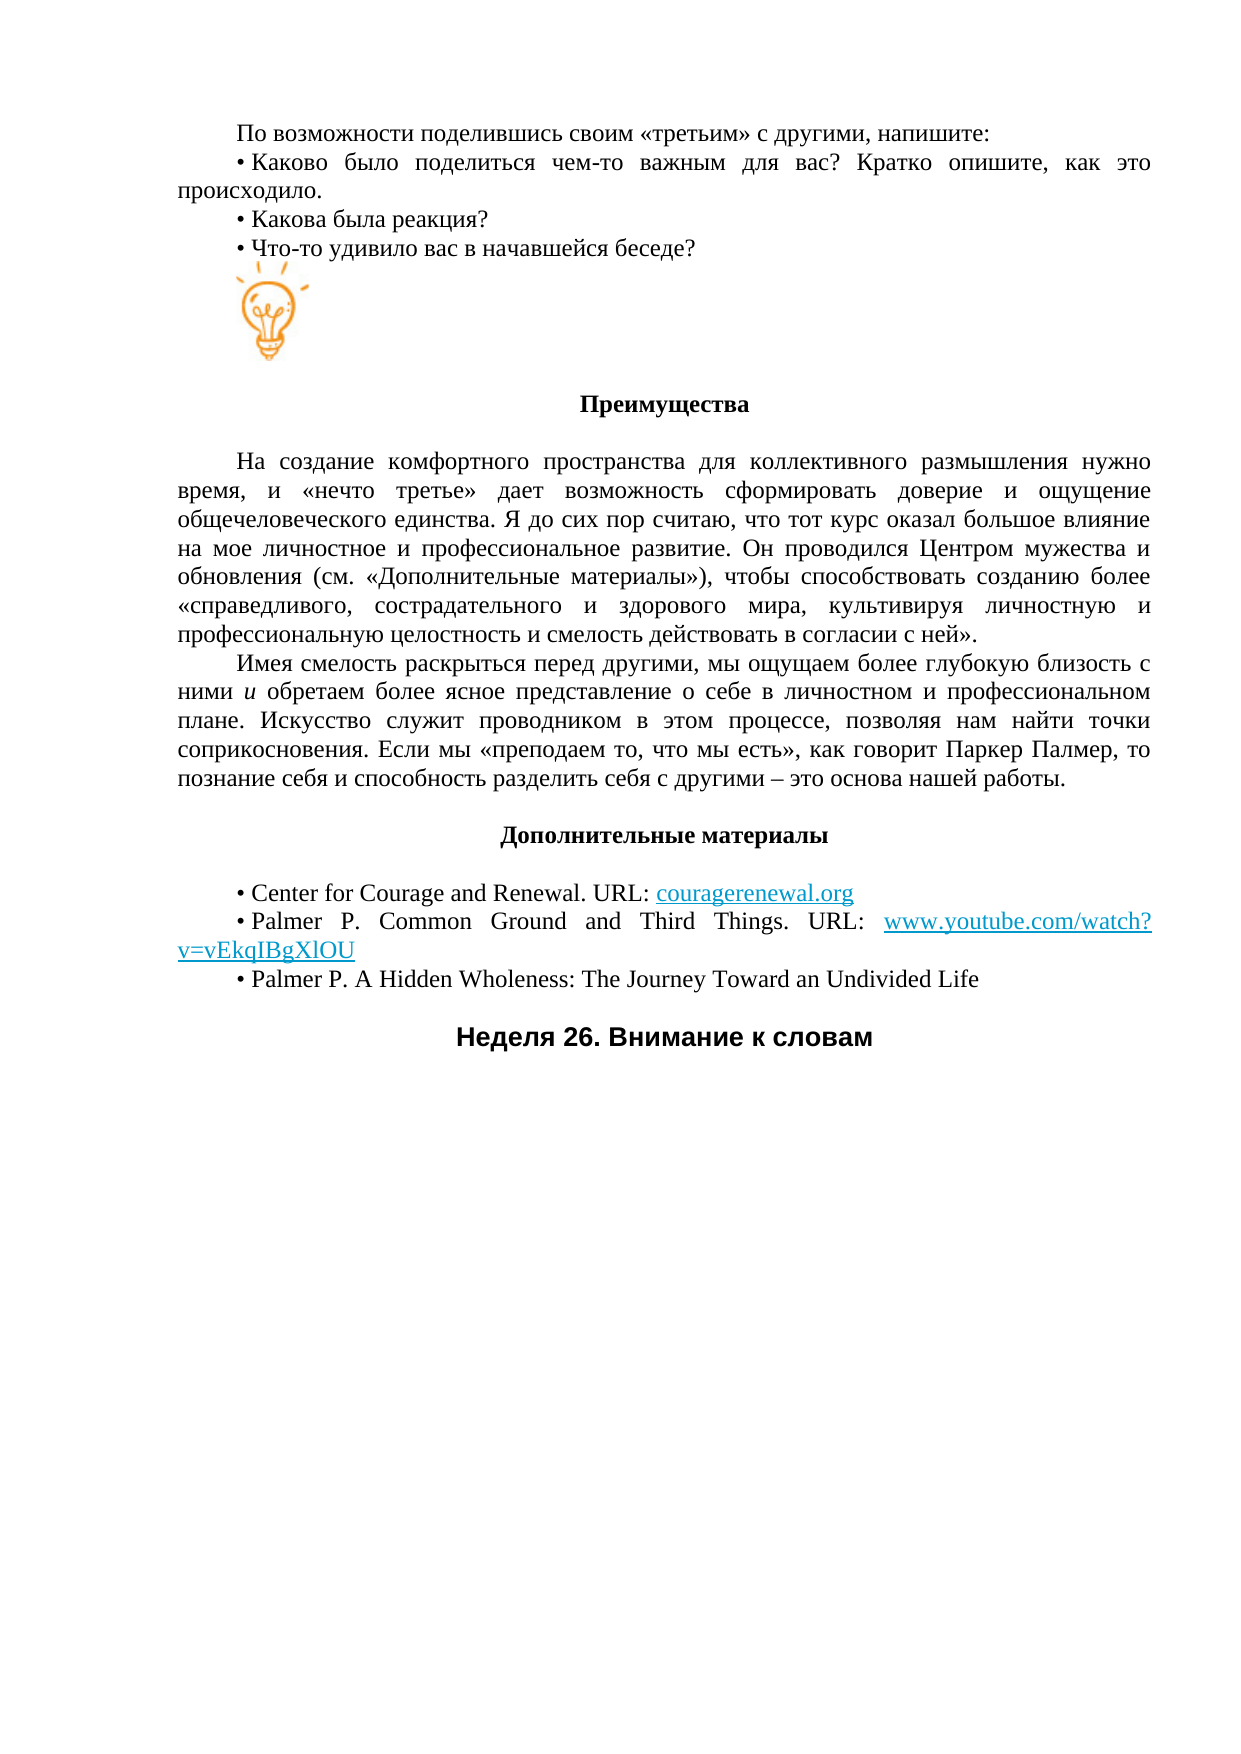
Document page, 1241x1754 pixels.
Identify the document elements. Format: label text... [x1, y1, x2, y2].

text Имея смелость раскрыться перед другими, мы ощущаем более глубокую близость с ними и обретаем более ясное представление о себе в личностном и профессиональном плане. Искусство служит проводником в этом процессе, позволяя нам найти точки соприкосновения. Если мы «преподаем то, что мы есть», как говорит Паркер Палмер, то познание себя и способность разделить себя с другими – это основа нашей работы. [177, 648, 1152, 791]
subtitle Преимущества [177, 389, 1152, 418]
text • Каково было поделиться чем-то важным для вас? Кратко опишите, как это происходило. [177, 147, 1152, 204]
subtitle Дополнительные материалы [177, 820, 1152, 849]
text По возможности поделившись своим «третьим» с другими, напишите: [177, 118, 1152, 147]
text • Center for Courage and Renewal. URL: couragerenewal.org [177, 878, 1152, 906]
text • Что-то удивило вас в начавшейся беседе? [177, 233, 1152, 262]
text • Какова была реакция? [177, 204, 1152, 233]
subtitle Неделя 26. Внимание к словам [177, 1021, 1152, 1053]
text • Palmer P. A Hidden Wholeness: The Journey Toward an Undivided Life [177, 964, 1152, 993]
picture [236, 261, 310, 361]
text На создание комфортного пространства для коллективного размышления нужно время, и «нечто третье» дает возможность сформировать доверие и ощущение общечеловеческого единства. Я до сих пор считаю, что тот курс оказал большое влияние на мое личностное и профессиональное развитие. Он проводился Центром мужества и обновления (см. «Дополнительные материалы»), чтобы способствовать созданию более «справедливого, сострадательного и здорового мира, культивируя личностную и профессиональную целостность и смелость действовать в согласии с ней». [177, 446, 1152, 648]
text • Palmer P. Common Ground and Third Things. URL: www.youtube.com/watch?v=vEkqIBgXlOU [177, 906, 1152, 964]
